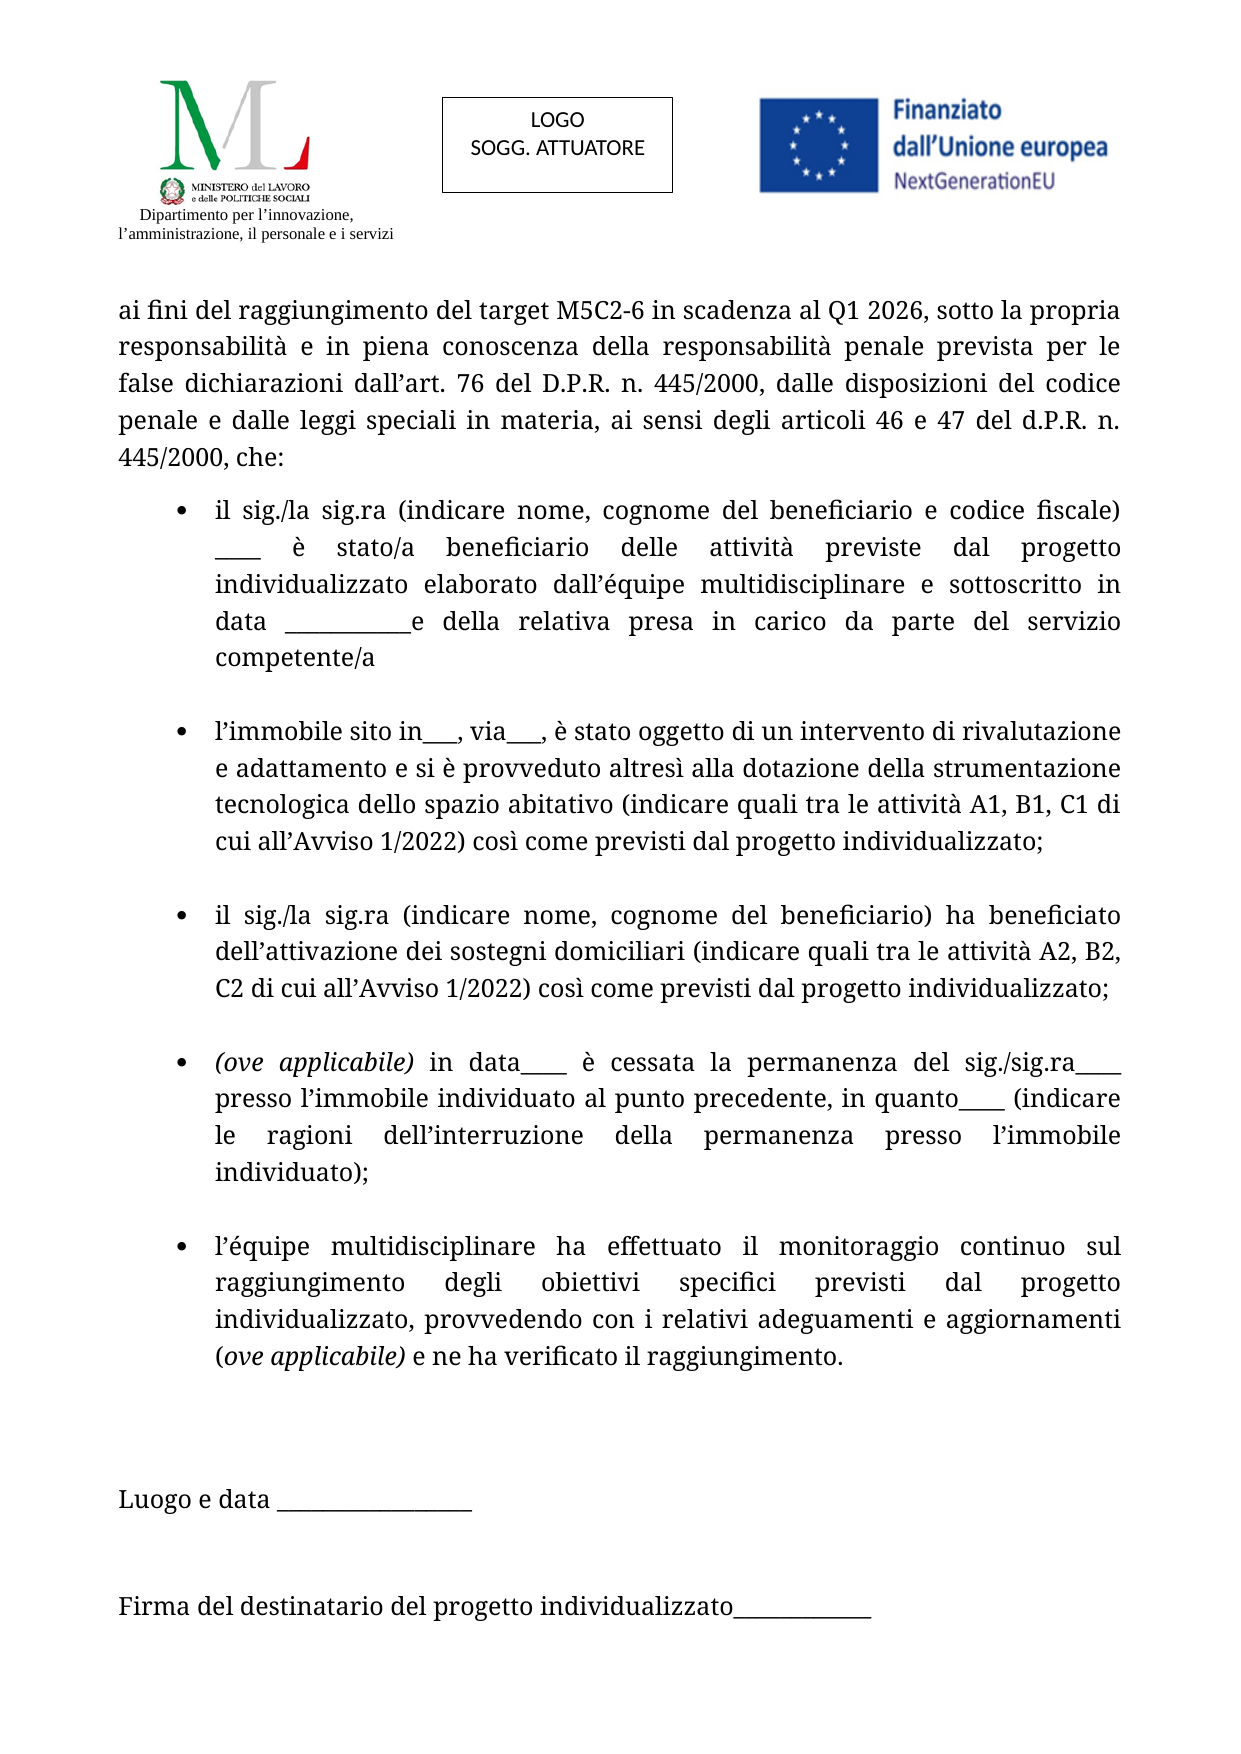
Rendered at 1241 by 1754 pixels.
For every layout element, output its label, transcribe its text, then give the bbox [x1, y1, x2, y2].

list l’équipe multidisciplinare ha effettuato il monitoraggio continuo sul raggiungimento degli obiettivi specifici previsti dal progetto individualizzato, provvedendo con i relativi adeguamenti e aggiornamenti (ove applicabile) e ne ha verificato il raggiungimento. [177, 1228, 1122, 1373]
list il sig./la sig.ra (indicare nome, cognome del beneficiario e codice fiscale) ____ è stato/a beneficiario delle attività previste dal progetto individualizzato elaborato dall’équipe multidisciplinare e sottoscritto in data ___________e della relativa presa in carico da parte del servizio competente/a [177, 493, 1122, 674]
list (ove applicabile) in data____ è cessata la permanenza del sig./sig.ra____ presso l’immobile individuato al punto precedente, in quanto____ (indicare le ragioni dell’interruzione della permanenza presso l’immobile individuato); [177, 1044, 1122, 1189]
list l’immobile sito in___, via___, è stato oggetto di un intervento di rivalutazione e adattamento e si è provveduto altresì alla dotazione della strumentazione tecnologica dello spazio abitativo (indicare quali tra le attività A1, B1, C1 di cui all’Avviso 1/2022) così come previsti dal progetto individualizzato; [177, 713, 1122, 858]
text Firma del destinatario del progetto individualizzato____________ [118, 1589, 1122, 1623]
text Luogo e data _________________ [118, 1482, 1122, 1516]
list il sig./la sig.ra (indicare nome, cognome del beneficiario) ha beneficiato dell’attivazione dei sostegni domiciliari (indicare quali tra le attività A2, B2, C2 di cui all’Avviso 1/2022) così come previsti dal progetto individualizzato; [177, 897, 1122, 1005]
text ai fini del raggiungimento del target M5C2-6 in scadenza al Q1 2026, sotto la propria responsabilità e in piena conoscenza della responsabilità penale prevista per le false dichiarazioni dall’art. 76 del D.P.R. n. 445/2000, dalle disposizioni del codice penale e dalle leggi speciali in materia, ai sensi degli articoli 46 e 47 del d.P.R. n. 445/2000, che: [118, 292, 1122, 473]
